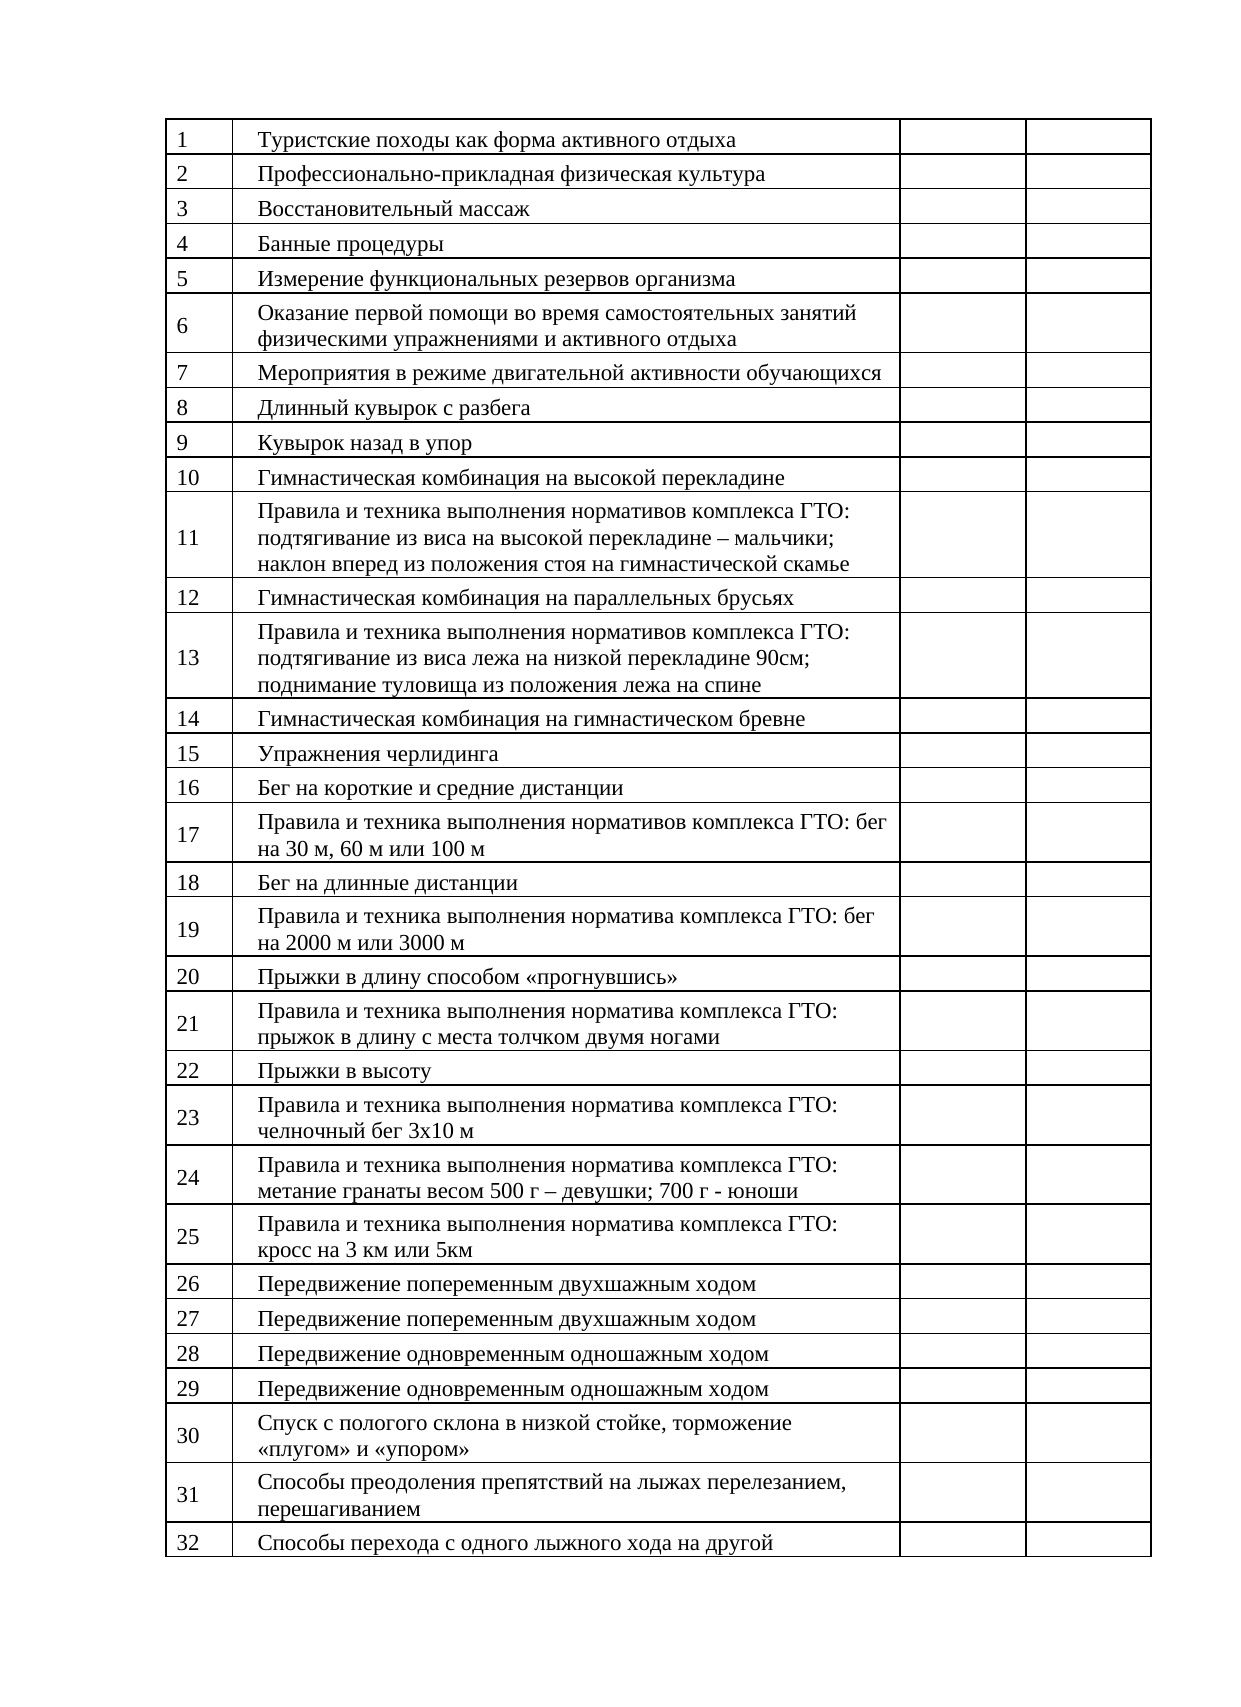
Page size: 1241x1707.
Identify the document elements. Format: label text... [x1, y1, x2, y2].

table_cell [901, 1299, 1025, 1332]
table_cell Бег на короткие и средние дистанции [233, 768, 899, 802]
table_cell 25 [167, 1205, 232, 1263]
table_cell [1027, 803, 1150, 861]
table_cell 27 [167, 1299, 232, 1332]
table_cell [901, 734, 1025, 767]
table_cell 18 [167, 863, 232, 896]
table_cell [1027, 1205, 1150, 1263]
table_cell [1027, 189, 1150, 222]
table_cell [901, 1369, 1025, 1402]
table_cell [901, 1086, 1025, 1144]
table_cell Туристские походы как форма активного отдыха [233, 120, 899, 153]
table_cell Измерение функциональных резервов организма [233, 259, 899, 292]
table_cell Спуск с пологого склона в низкой стойке, торможение «плугом» и «упором» [233, 1404, 899, 1461]
table_cell [1027, 578, 1150, 611]
table_cell [901, 458, 1025, 491]
table_cell [1027, 155, 1150, 188]
table_cell [1027, 458, 1150, 491]
table_cell 10 [167, 458, 232, 491]
table_cell [1027, 957, 1150, 990]
table_cell [901, 803, 1025, 861]
table_cell [1027, 1265, 1150, 1298]
table_cell 23 [167, 1086, 232, 1144]
table_cell [901, 259, 1025, 292]
table_cell Правила и техника выполнения нормативов комплекса ГТО: подтягивание из виса на высокой перекладине – мальчики; наклон вперед из положения стоя на гимнастической скамье [233, 492, 899, 577]
table_cell 9 [167, 423, 232, 456]
table_cell Передвижение попеременным двухшажным ходом [233, 1265, 899, 1298]
table_cell [901, 1523, 1025, 1556]
table_cell Передвижение одновременным одношажным ходом [233, 1334, 899, 1367]
table_cell 7 [167, 353, 232, 386]
table_cell 15 [167, 734, 232, 767]
table_cell 3 [167, 189, 232, 222]
table_cell [901, 224, 1025, 257]
table_cell 22 [167, 1051, 232, 1084]
table_cell [901, 423, 1025, 456]
table_cell 8 [167, 388, 232, 421]
table_cell [1027, 1051, 1150, 1084]
table_cell [1027, 1523, 1150, 1556]
table_cell [901, 578, 1025, 611]
table_cell [1027, 1146, 1150, 1203]
table_cell [901, 388, 1025, 421]
table_cell [901, 613, 1025, 697]
table_cell 21 [167, 992, 232, 1049]
table_cell [901, 492, 1025, 577]
table_cell [901, 1265, 1025, 1298]
table_cell [1027, 120, 1150, 153]
table_cell [1027, 992, 1150, 1049]
table_cell 28 [167, 1334, 232, 1367]
table_cell [901, 1334, 1025, 1367]
table_cell 12 [167, 578, 232, 611]
table_cell 4 [167, 224, 232, 257]
table_cell Мероприятия в режиме двигательной активности обучающихся [233, 353, 899, 386]
table_cell 24 [167, 1146, 232, 1203]
table_cell [1027, 863, 1150, 896]
table_cell [901, 699, 1025, 732]
table_cell [901, 1205, 1025, 1263]
table_cell Способы перехода с одного лыжного хода на другой [233, 1523, 899, 1556]
table_cell 2 [167, 155, 232, 188]
table_cell [1027, 613, 1150, 697]
table_cell Банные процедуры [233, 224, 899, 257]
table_cell 6 [167, 294, 232, 352]
table_cell [1027, 897, 1150, 955]
table_cell 31 [167, 1463, 232, 1521]
table_cell [901, 1051, 1025, 1084]
table_cell Оказание первой помощи во время самостоятельных занятий физическими упражнениями и активного отдыха [233, 294, 899, 352]
table_cell [1027, 294, 1150, 352]
table_cell [1027, 423, 1150, 456]
table_cell [1027, 1404, 1150, 1461]
table_cell Прыжки в высоту [233, 1051, 899, 1084]
table_cell [901, 294, 1025, 352]
table_cell [1027, 259, 1150, 292]
table_cell 29 [167, 1369, 232, 1402]
table_cell Правила и техника выполнения норматива комплекса ГТО: кросс на 3 км или 5км [233, 1205, 899, 1263]
table_cell [1027, 768, 1150, 802]
table_cell Гимнастическая комбинация на высокой перекладине [233, 458, 899, 491]
table_cell Длинный кувырок с разбега [233, 388, 899, 421]
table_cell Правила и техника выполнения нормативов комплекса ГТО: подтягивание из виса лежа на низкой перекладине 90см; поднимание туловища из положения лежа на спине [233, 613, 899, 697]
table_cell [1027, 388, 1150, 421]
table_cell [901, 1146, 1025, 1203]
table_cell [901, 897, 1025, 955]
table_cell Гимнастическая комбинация на гимнастическом бревне [233, 699, 899, 732]
table_cell 5 [167, 259, 232, 292]
table_cell [901, 957, 1025, 990]
table_cell 13 [167, 613, 232, 697]
table_cell [901, 155, 1025, 188]
table_cell Восстановительный массаж [233, 189, 899, 222]
table_cell [901, 863, 1025, 896]
table_cell [1027, 734, 1150, 767]
table_cell [901, 120, 1025, 153]
table_cell [901, 768, 1025, 802]
table_cell 30 [167, 1404, 232, 1461]
table_cell Упражнения черлидинга [233, 734, 899, 767]
table_cell 19 [167, 897, 232, 955]
table_cell [1027, 492, 1150, 577]
table_cell 32 [167, 1523, 232, 1556]
table_cell 16 [167, 768, 232, 802]
table_cell Кувырок назад в упор [233, 423, 899, 456]
table_cell Бег на длинные дистанции [233, 863, 899, 896]
table_cell [1027, 699, 1150, 732]
table_cell Профессионально-прикладная физическая культура [233, 155, 899, 188]
table_cell [1027, 1334, 1150, 1367]
table_cell [1027, 1369, 1150, 1402]
table_cell Способы преодоления препятствий на лыжах перелезанием, перешагиванием [233, 1463, 899, 1521]
table_cell [1027, 224, 1150, 257]
table_cell Правила и техника выполнения норматива комплекса ГТО: бег на 2000 м или 3000 м [233, 897, 899, 955]
table_cell [901, 1404, 1025, 1461]
table_cell [901, 1463, 1025, 1521]
table_cell Правила и техника выполнения норматива комплекса ГТО: прыжок в длину с места толчком двумя ногами [233, 992, 899, 1049]
table_cell [1027, 1299, 1150, 1332]
table_cell 17 [167, 803, 232, 861]
table_cell [1027, 1086, 1150, 1144]
table_cell 1 [167, 120, 232, 153]
table_cell [1027, 1463, 1150, 1521]
table_cell [901, 992, 1025, 1049]
table_cell 20 [167, 957, 232, 990]
table_cell Правила и техника выполнения нормативов комплекса ГТО: бег на 30 м, 60 м или 100 м [233, 803, 899, 861]
table_cell Гимнастическая комбинация на параллельных брусьях [233, 578, 899, 611]
table_cell [901, 189, 1025, 222]
table_cell [901, 353, 1025, 386]
table_cell Правила и техника выполнения норматива комплекса ГТО: челночный бег 3х10 м [233, 1086, 899, 1144]
table_cell Прыжки в длину способом «прогнувшись» [233, 957, 899, 990]
table_cell 11 [167, 492, 232, 577]
table_cell 14 [167, 699, 232, 732]
table_cell Передвижение попеременным двухшажным ходом [233, 1299, 899, 1332]
table_cell 26 [167, 1265, 232, 1298]
table_cell Передвижение одновременным одношажным ходом [233, 1369, 899, 1402]
table_cell [1027, 353, 1150, 386]
table_cell Правила и техника выполнения норматива комплекса ГТО: метание гранаты весом 500 г – девушки; 700 г - юноши [233, 1146, 899, 1203]
